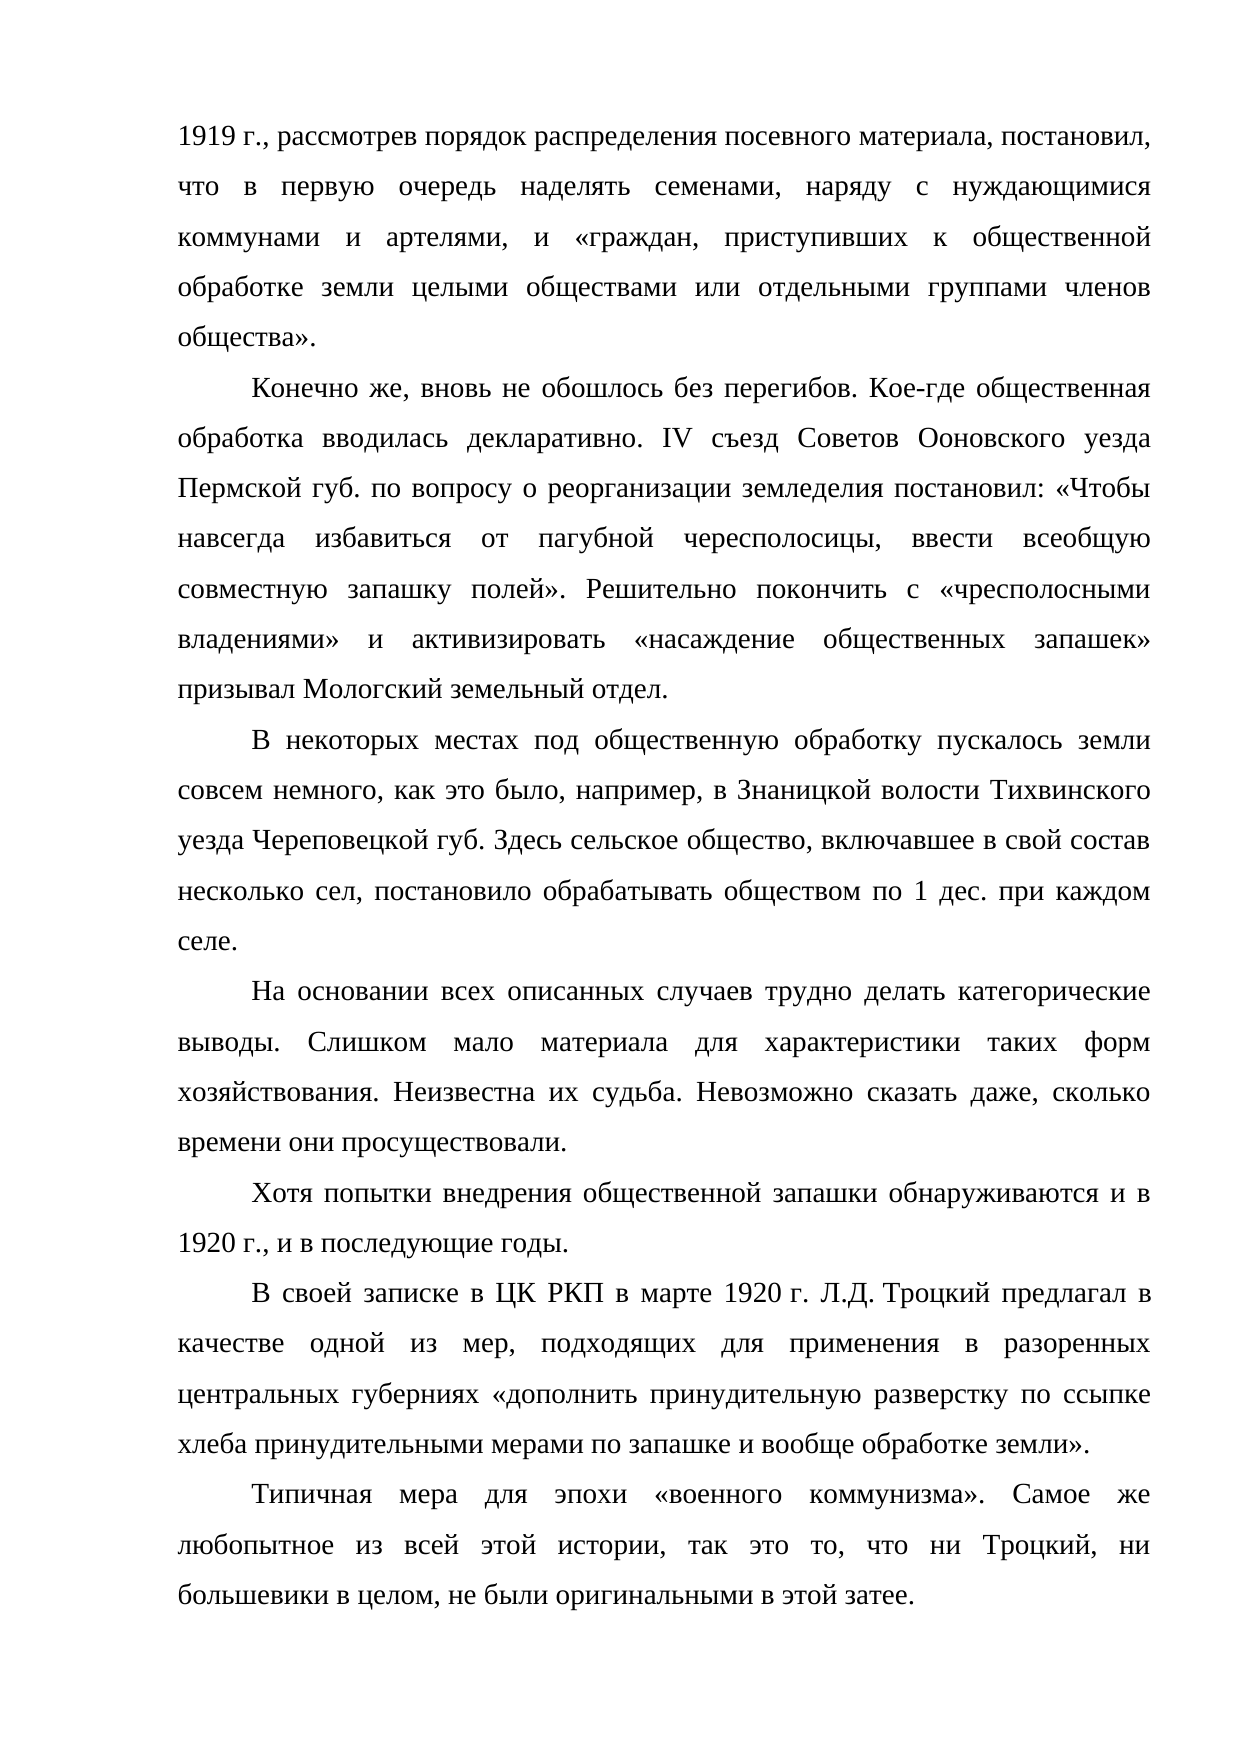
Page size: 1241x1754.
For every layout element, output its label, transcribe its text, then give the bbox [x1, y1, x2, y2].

text Конечно же, вновь не обошлось без перегибов. Кое-где общественная обработка вводилась декларативно. IV съезд Советов Ооновского уезда Пермской губ. по вопросу о реорганизации земледелия постановил: «Чтобы навсегда избавиться от пагубной чересполосицы, ввести всеобщую совместную запашку полей». Решительно покончить с «чресполосными владениями» и активизировать «насаждение общественных запашек» призывал Мологский земельный отдел. [177, 370, 1152, 705]
text На основании всех описанных случаев трудно делать категорические выводы. Слишком мало материала для характеристики таких форм хозяйствования. Неизвестна их судьба. Невозможно сказать даже, сколько времени они просуществовали. [177, 973, 1152, 1158]
text В своей записке в ЦК РКП в марте 1920 г. Л.Д. Троцкий предлагал в качестве одной из мер, подходящих для применения в разоренных центральных губерниях «дополнить принудительную разверстку по ссыпке хлеба принудительными мерами по запашке и вообще обработке земли». [177, 1275, 1152, 1460]
text Хотя попытки внедрения общественной запашки обнаруживаются и в 1920 г., и в последующие годы. [177, 1175, 1152, 1258]
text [177, 118, 1152, 353]
text Типичная мера для эпохи «военного коммунизма». Самое же любопытное из всей этой истории, так это то, что ни Троцкий, ни большевики в целом, не были оригинальными в этой затее. [177, 1477, 1152, 1611]
text В некоторых местах под общественную обработку пускалось земли совсем немного, как это было, например, в Знаницкой волости Тихвинского уезда Череповецкой губ. Здесь сельское общество, включавшее в свой состав несколько сел, постановило обрабатывать обществом по 1 дес. при каждом селе. [177, 722, 1152, 957]
